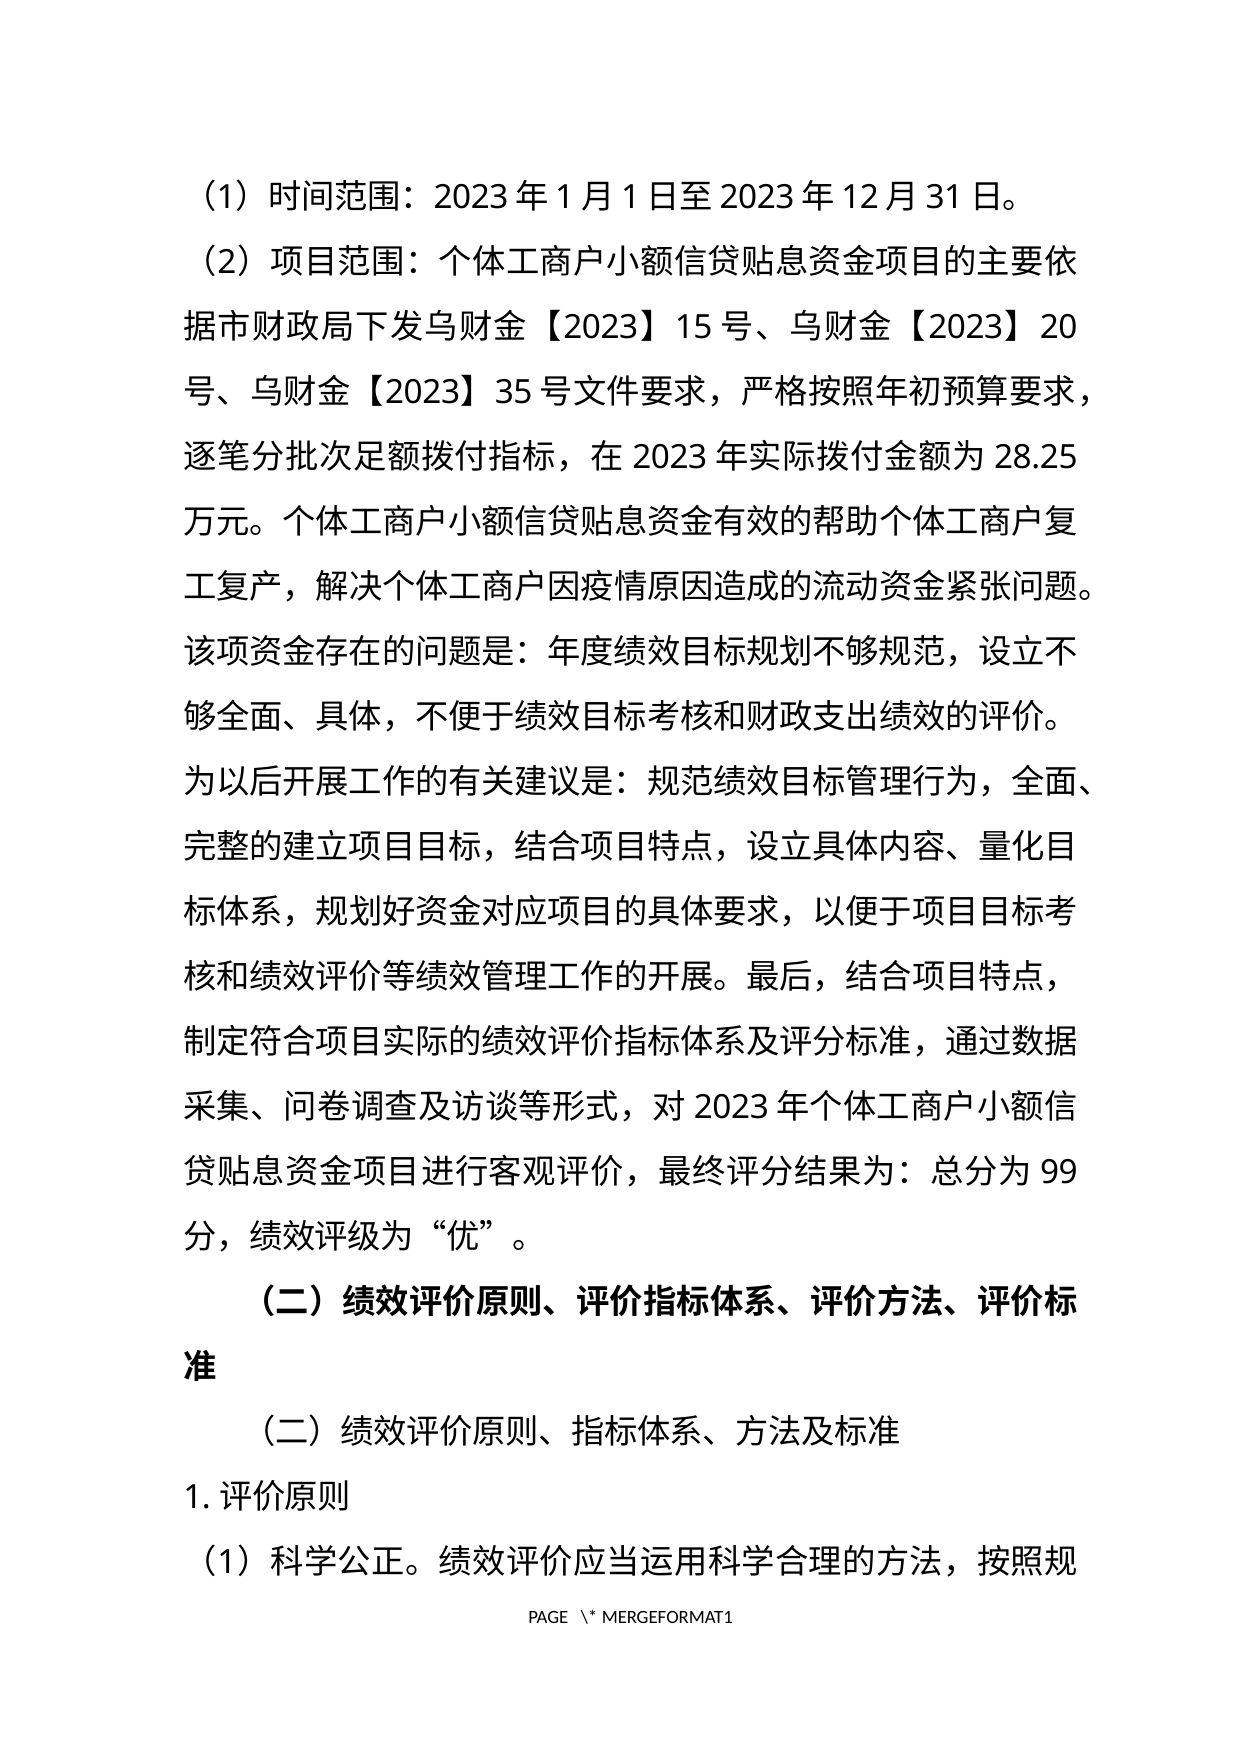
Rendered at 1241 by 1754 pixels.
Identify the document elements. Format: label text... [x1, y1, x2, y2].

text （二）绩效评价原则、评价指标体系、评价方法、评价标准 [183, 1267, 1078, 1397]
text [183, 1397, 1078, 1592]
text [183, 162, 1078, 1267]
